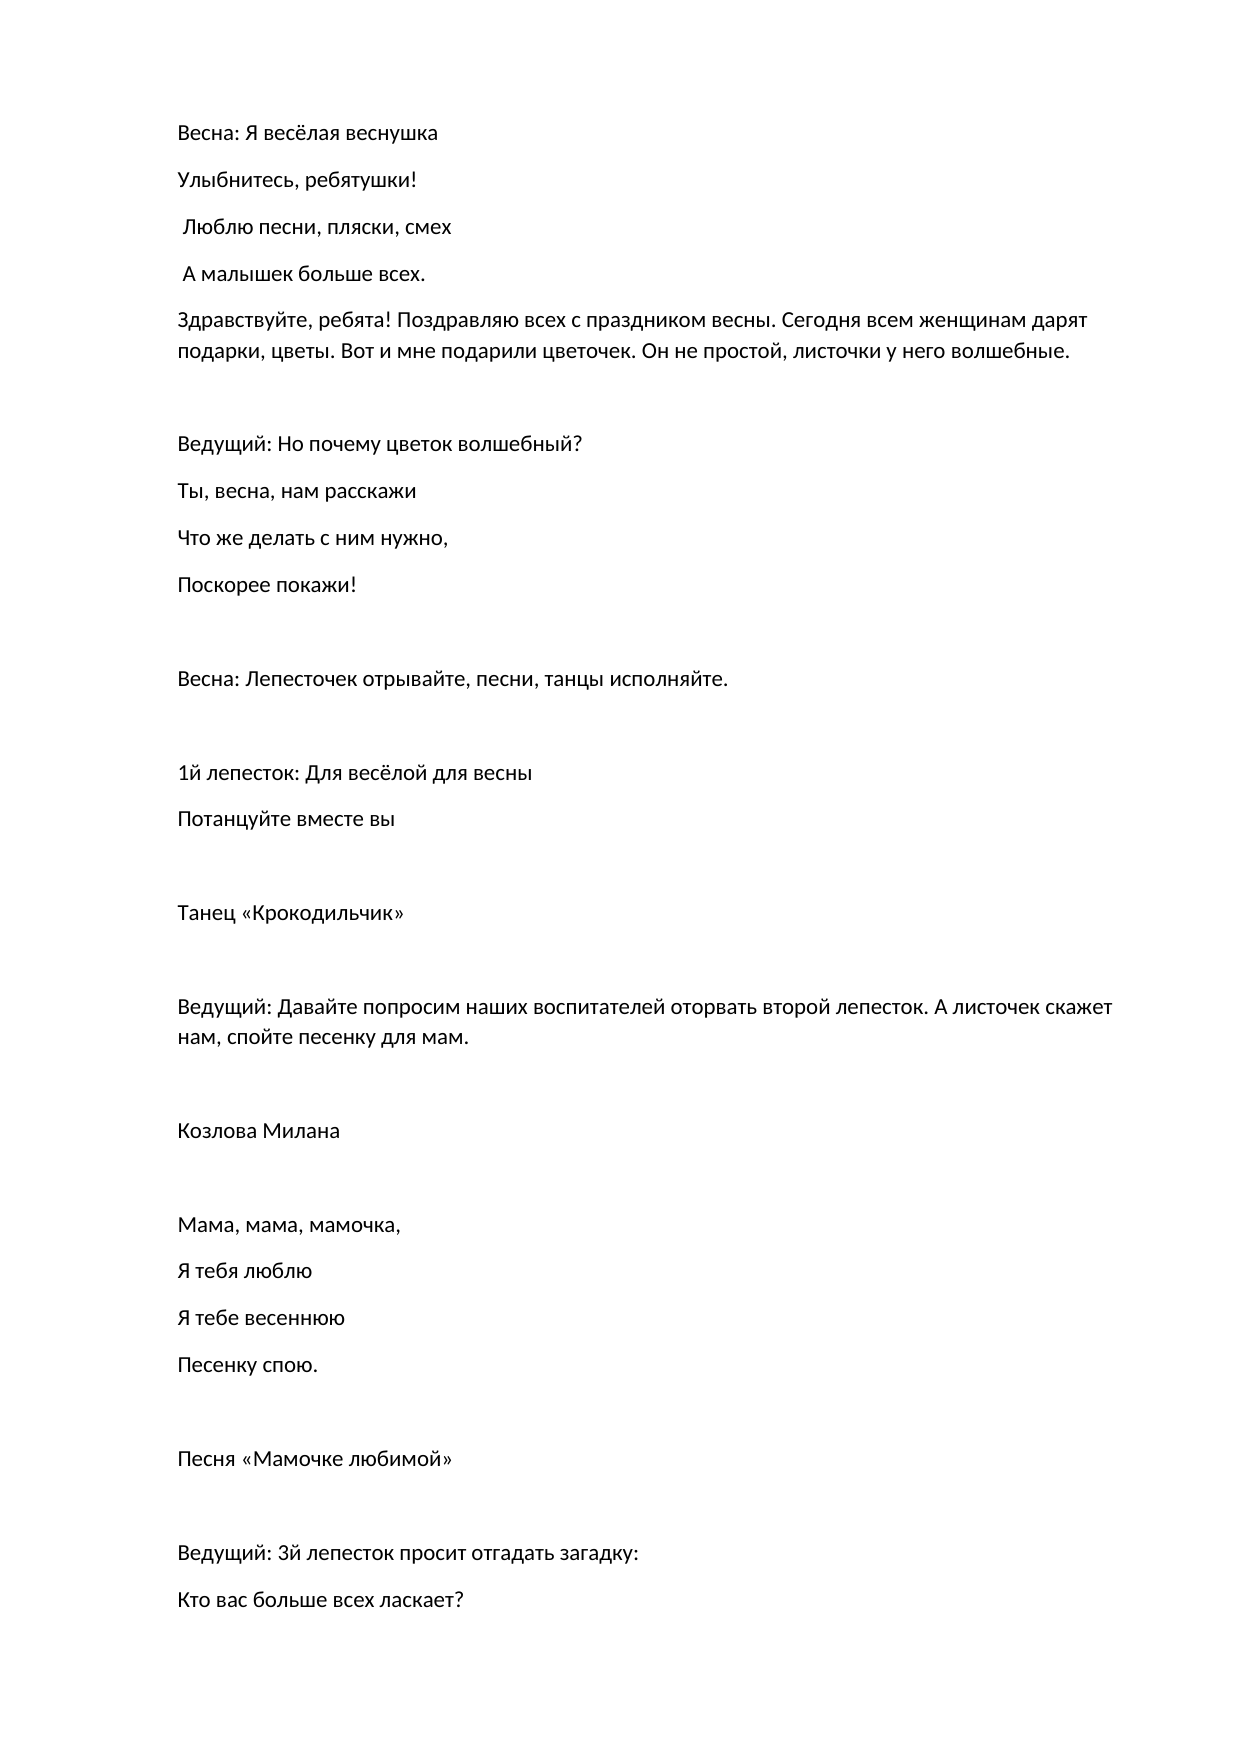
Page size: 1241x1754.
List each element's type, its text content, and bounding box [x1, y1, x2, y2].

text Ведущий: Но почему цветок волшебный? [177, 429, 1152, 458]
text Весна: Лепесточек отрывайте, песни, танцы исполняйте. [177, 664, 1152, 692]
text 1й лепесток: Для весёлой для весны [177, 758, 1152, 786]
text Здравствуйте, ребята! Поздравляю всех с праздником весны. Сегодня всем женщинам дарят подарки, цветы. Вот и мне подарили цветочек. Он не простой, листочки у него волшебные. [177, 306, 1152, 364]
text Люблю песни, пляски, смех [177, 212, 1152, 240]
text Весна: Я весёлая веснушка [177, 118, 1152, 146]
text Что же делать с ним нужно, [177, 523, 1152, 551]
text Поскорее покажи! [177, 570, 1152, 598]
text Ты, весна, нам расскажи [177, 476, 1152, 504]
text Улыбнитесь, ребятушки! [177, 165, 1152, 193]
text Мама, мама, мамочка, [177, 1210, 1152, 1238]
text Песня «Мамочке любимой» [177, 1444, 1152, 1472]
text Потанцуйте вместе вы [177, 804, 1152, 833]
text Ведущий: 3й лепесток просит отгадать загадку: [177, 1538, 1152, 1566]
text Песенку спою. [177, 1350, 1152, 1378]
text Танец «Крокодильчик» [177, 898, 1152, 926]
text Ведущий: Давайте попросим наших воспитателей оторвать второй лепесток. А листочек скажет нам, спойте песенку для мам. [177, 992, 1152, 1050]
text Я тебе весеннюю [177, 1303, 1152, 1332]
text Я тебя люблю [177, 1257, 1152, 1285]
text А малышек больше всех. [177, 259, 1152, 287]
text Кто вас больше всех ласкает? [177, 1585, 1152, 1613]
text Козлова Милана [177, 1116, 1152, 1144]
